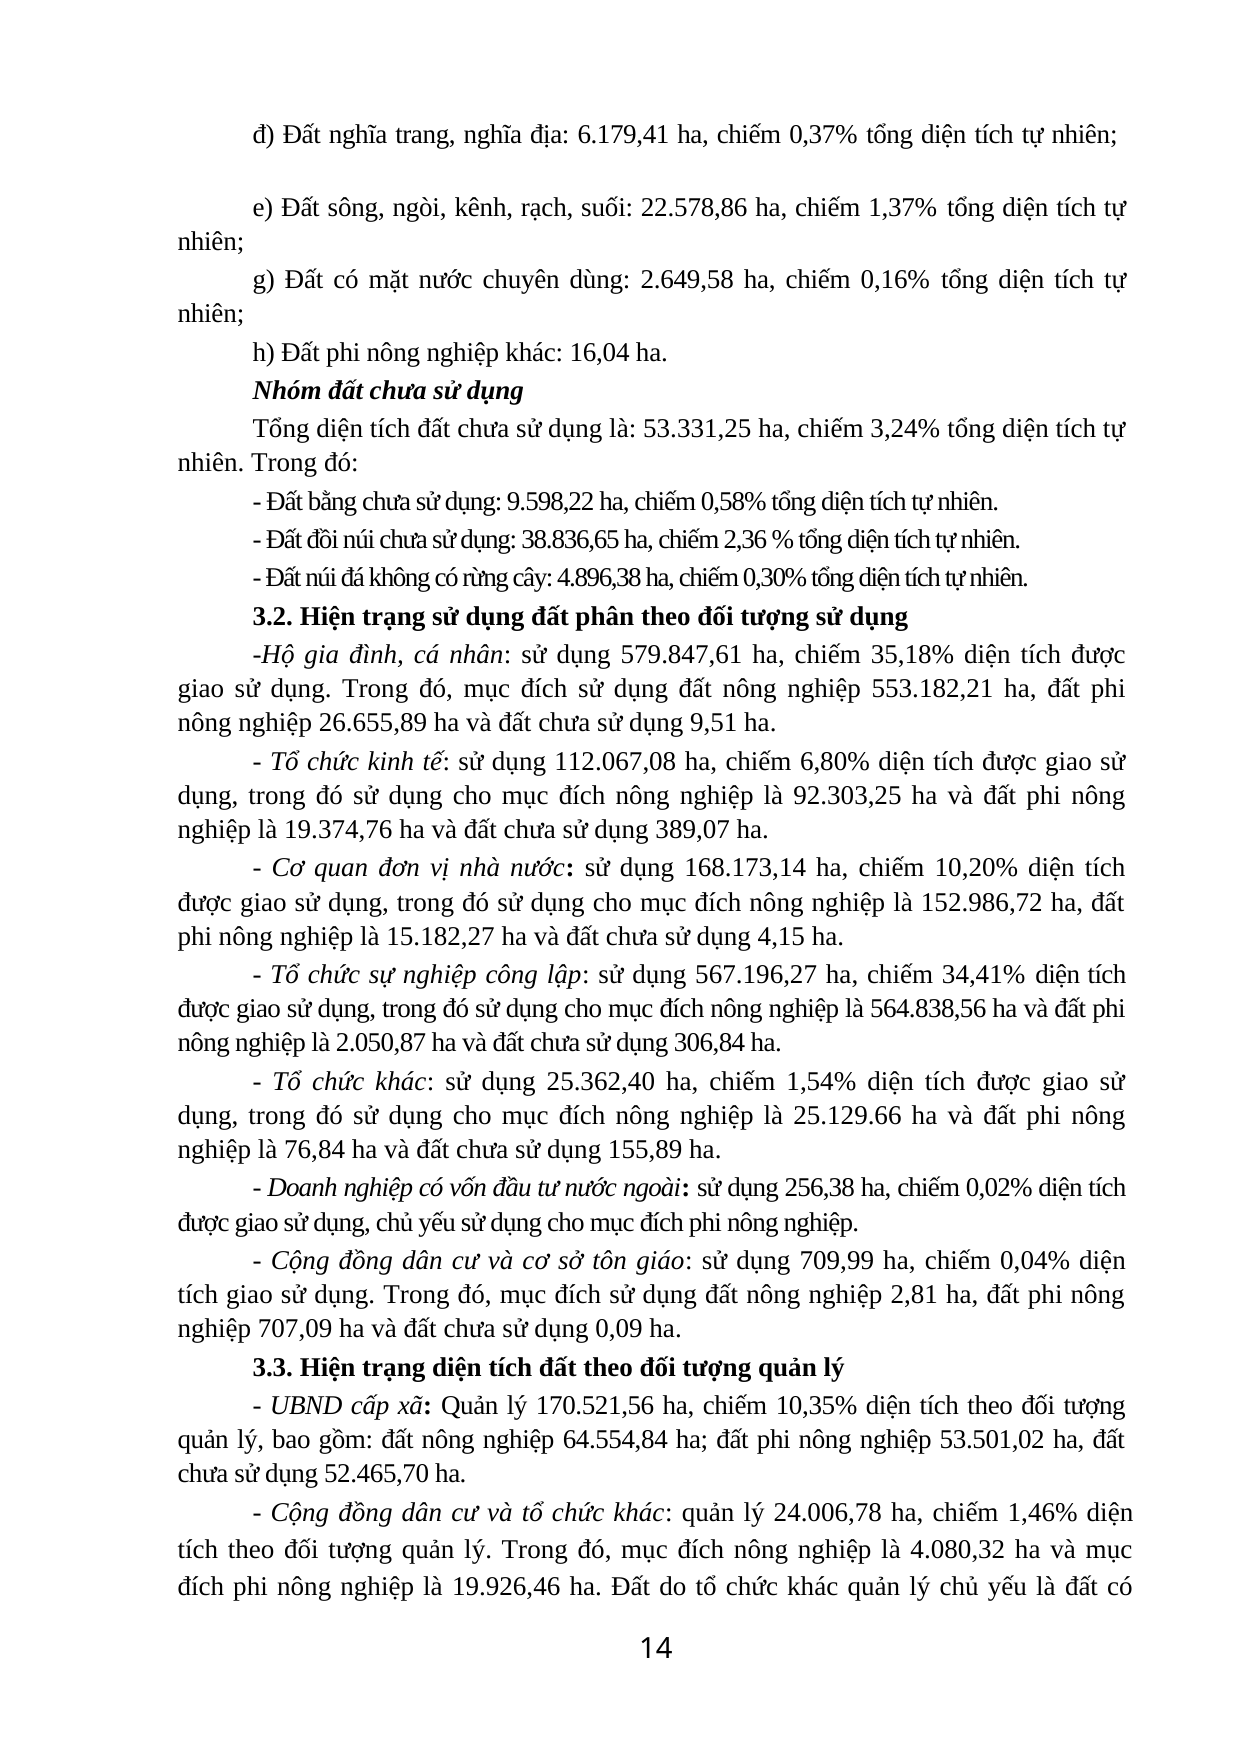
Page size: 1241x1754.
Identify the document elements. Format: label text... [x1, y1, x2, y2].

text 3.3. Hiện trạng diện tích đất theo đối tượng quản lý [177, 1351, 1126, 1382]
text - Đất bằng chưa sử dụng: 9.598,22 ha, chiếm 0,58% tổng diện tích tự nhiên. [177, 485, 1126, 516]
text h) Đất phi nông nghiệp khác: 16,04 ha. [177, 336, 1126, 367]
text - Đất núi đá không có rừng cây: 4.896,38 ha, chiếm 0,30% tổng diện tích tự nhiên. [177, 561, 1126, 593]
text Tổng diện tích đất chưa sử dụng là: 53.331,25 ha, chiếm 3,24% tổng diện tích tự nhiên. Trong đó: [177, 412, 1126, 478]
text - Tổ chức sự nghiệp công lập: sử dụng 567.196,27 ha, chiếm 34,41% diện tích được giao sử dụng, trong đó sử dụng cho mục đích nông nghiệp là 564.838,56 ha và đất phi nông nghiệp là 2.050,87 ha và đất chưa sử dụng 306,84 ha. [177, 958, 1126, 1058]
text - Doanh nghiệp có vốn đầu tư nước ngoài: sử dụng 256,38 ha, chiếm 0,02% diện tích được giao sử dụng, chủ yếu sử dụng cho mục đích phi nông nghiệp. [177, 1171, 1126, 1237]
text - UBND cấp xã: Quản lý 170.521,56 ha, chiếm 10,35% diện tích theo đối tượng quản lý, bao gồm: đất nông nghiệp 64.554,84 ha; đất phi nông nghiệp 53.501,02 ha, đất chưa sử dụng 52.465,70 ha. [177, 1389, 1126, 1488]
text 3.2. Hiện trạng sử dụng đất phân theo đối tượng sử dụng [177, 600, 1126, 631]
text - Đất đồi núi chưa sử dụng: 38.836,65 ha, chiếm 2,36 % tổng diện tích tự nhiên. [177, 523, 1126, 554]
text e) Đất sông, ngòi, kênh, rạch, suối: 22.578,86 ha, chiếm 1,37% tổng diện tích tự nhiên; [177, 191, 1126, 256]
text - Tổ chức khác: sử dụng 25.362,40 ha, chiếm 1,54% diện tích được giao sử dụng, trong đó sử dụng cho mục đích nông nghiệp là 25.129.66 ha và đất phi nông nghiệp là 76,84 ha và đất chưa sử dụng 155,89 ha. [177, 1065, 1126, 1164]
text - Cộng đồng dân cư và cơ sở tôn giáo: sử dụng 709,99 ha, chiếm 0,04% diện tích giao sử dụng. Trong đó, mục đích sử dụng đất nông nghiệp 2,81 ha, đất phi nông nghiệp 707,09 ha và đất chưa sử dụng 0,09 ha. [177, 1244, 1126, 1343]
text - Tổ chức kinh tế: sử dụng 112.067,08 ha, chiếm 6,80% diện tích được giao sử dụng, trong đó sử dụng cho mục đích nông nghiệp là 92.303,25 ha và đất phi nông nghiệp là 19.374,76 ha và đất chưa sử dụng 389,07 ha. [177, 745, 1126, 844]
text -Hộ gia đình, cá nhân: sử dụng 579.847,61 ha, chiếm 35,18% diện tích được giao sử dụng. Trong đó, mục đích sử dụng đất nông nghiệp 553.182,21 ha, đất phi nông nghiệp 26.655,89 ha và đất chưa sử dụng 9,51 ha. [177, 638, 1126, 738]
text đ) Đất nghĩa trang, nghĩa địa: 6.179,41 ha, chiếm 0,37% tổng diện tích tự nhiên; [177, 118, 1126, 183]
text Nhóm đất chưa sử dụng [177, 374, 1126, 405]
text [177, 1496, 1134, 1601]
text - Cơ quan đơn vị nhà nước: sử dụng 168.173,14 ha, chiếm 10,20% diện tích được giao sử dụng, trong đó sử dụng cho mục đích nông nghiệp là 152.986,72 ha, đất phi nông nghiệp là 15.182,27 ha và đất chưa sử dụng 4,15 ha. [177, 851, 1126, 951]
text g) Đất có mặt nước chuyên dùng: 2.649,58 ha, chiếm 0,16% tổng diện tích tự nhiên; [177, 263, 1126, 328]
